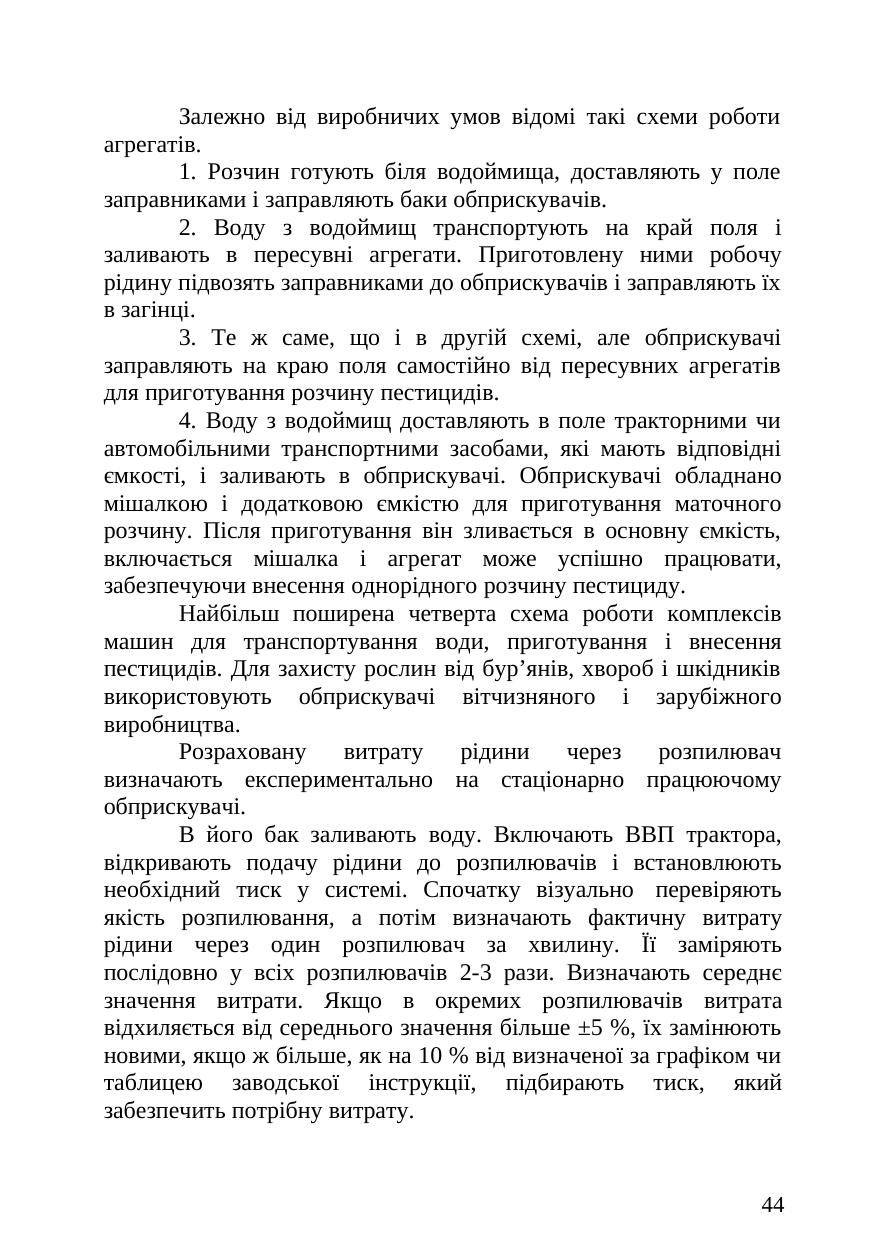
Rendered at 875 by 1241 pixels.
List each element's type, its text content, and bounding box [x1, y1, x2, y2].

list Розчин готують біля водоймища, доставляють у поле заправниками і заправляють баки обприскувачів. [103, 157, 781, 213]
list Воду з водоймищ доставляють в поле тракторними чи автомобільними транспортними засобами, які мають відповідні ємкості, і заливають в обприскувачі. Обприскувачі обладнано мішалкою і додатковою ємкістю для приготування маточного розчину. Після приготування він зливається в основну ємкість, включається мішалка і агрегат може успішно працювати, забезпечуючи внесення однорідного розчину пестициду. [103, 406, 782, 599]
text В його бак заливають воду. Включають ВВП трактора, відкривають подачу рідини до розпилювачів і встановлюють необхідний тиск у системі. Спочатку візуально перевіряють якість розпилювання, а потім визначають фактичну витрату рідини через один розпилювач за хвилину. Її заміряють послідовно у всіх розпилювачів 2-3 рази. Визначають середнє значення витрати. Якщо в окремих розпилювачів витрата відхиляється від середнього значення більше ±5 %, їх замінюють новими, якщо ж більше, як на 10 % від визначеної за графіком чи таблицею заводської інструкції, підбирають тиск, який забезпечить потрібну витрату. [103, 820, 782, 1124]
text Залежно від виробничих умов відомі такі схеми роботи агрегатів. [103, 102, 781, 157]
text Найбільш поширена четверта схема роботи комплексів машин для транспортування води, приготування і внесення пестицидів. Для захисту рослин від бур’янів, хвороб і шкідників використовують обприскувачі вітчизняного і зарубіжного виробництва. [103, 599, 782, 737]
text Розраховану витрату рідини через розпилювач визначають експериментально на стаціонарно працюючому обприскувачі. [103, 737, 782, 820]
list Те ж саме, що і в другій схемі, але обприскувачі заправляють на краю поля самостійно від пересувних агрегатів для приготування розчину пестицидів. [103, 323, 782, 406]
list Воду з водоймищ транспортують на край поля і заливають в пересувні агрегати. Приготовлену ними робочу рідину підвозять заправниками до обприскувачів і заправляють їх в загінці. [103, 213, 782, 323]
